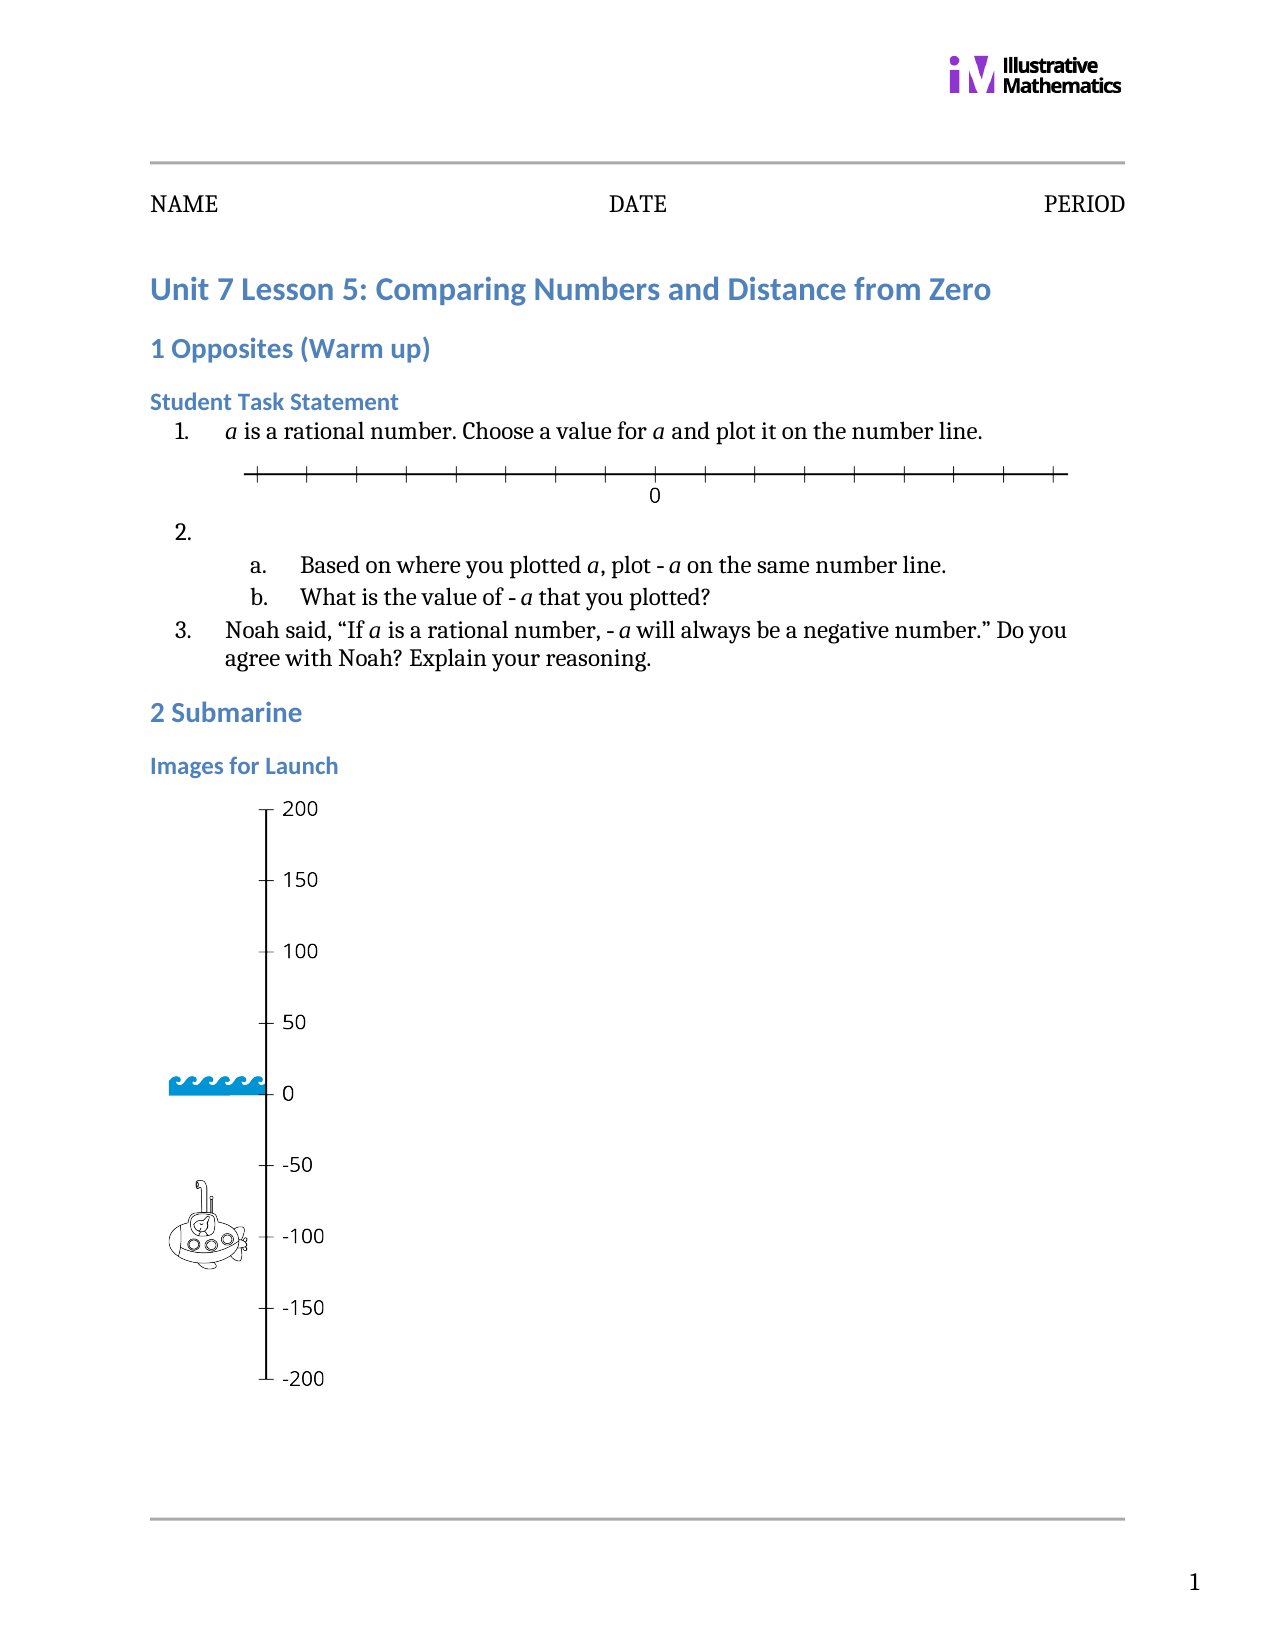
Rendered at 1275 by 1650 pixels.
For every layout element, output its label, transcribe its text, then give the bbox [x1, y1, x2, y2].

list Noah said, “If is a rational number, will always be a negative number.” Do you agree with Noah? Explain your reasoning. [175, 616, 1125, 673]
picture [949, 55, 1121, 93]
list Based on where you plotted , plot on the same number line. [250, 551, 1125, 579]
list What is the value of that you plotted? [250, 583, 1125, 612]
subtitle 1 Opposites (Warm up) [150, 330, 1125, 366]
subtitle Student Task Statement [150, 386, 1125, 417]
list is a rational number. Choose a value for and plot it on the number line. [175, 417, 1125, 446]
subtitle 2 Submarine [150, 694, 1125, 729]
picture [243, 466, 1069, 509]
subtitle Images for Launch [150, 750, 1125, 781]
subtitle Unit 7 Lesson 5: Comparing Numbers and Distance from Zero [150, 268, 1125, 309]
picture [168, 799, 324, 1386]
